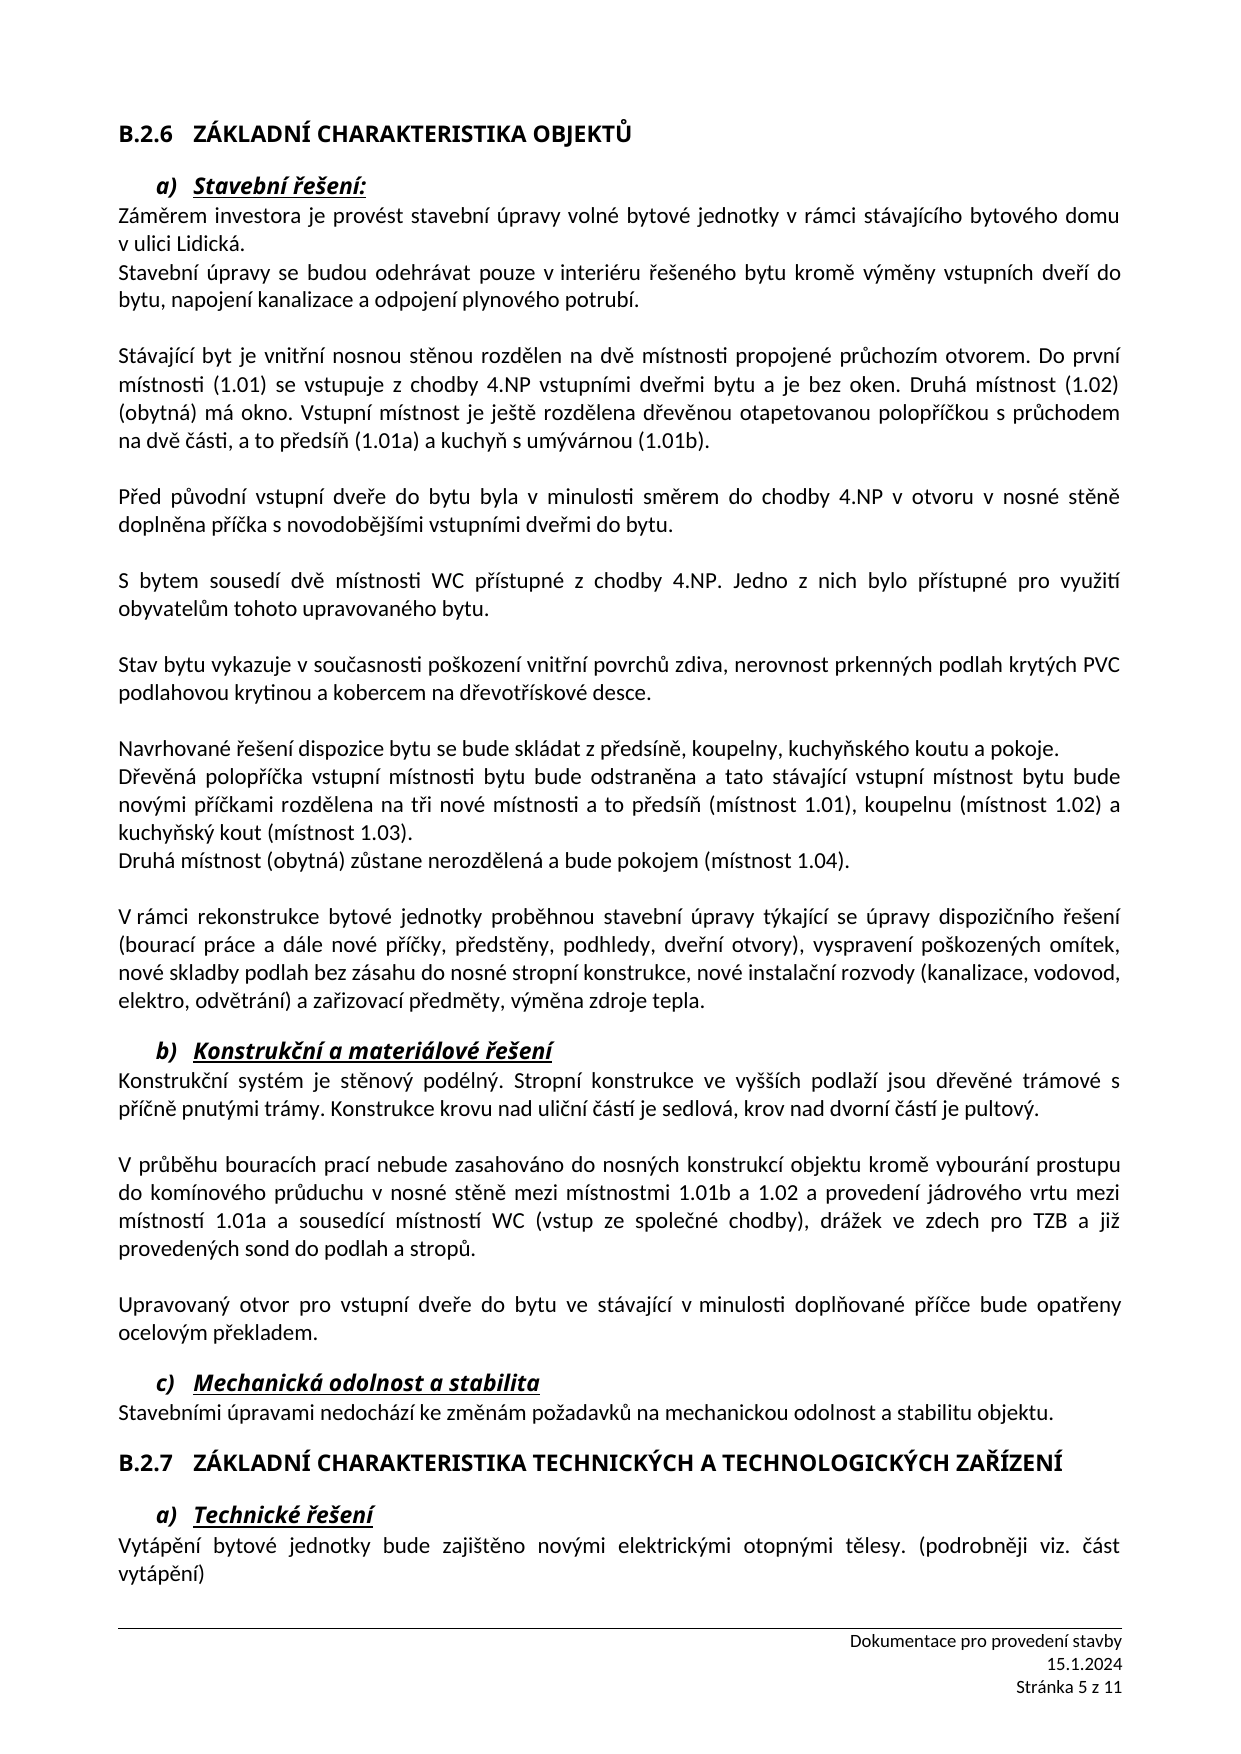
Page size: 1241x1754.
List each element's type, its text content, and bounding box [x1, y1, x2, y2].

text V průběhu bouracích prací nebude zasahováno do nosných konstrukcí objektu kromě vybourání prostupu do komínového průduchu v nosné stěně mezi místnostmi 1.01b a 1.02 a provedení jádrového vrtu mezi místností 1.01a a sousedící místností WC (vstup ze společné chodby), drážek ve zdech pro TZB a již provedených sond do podlah a stropů. [118, 1150, 1122, 1262]
subtitle Konstrukční a materiálové řešení [156, 1035, 1122, 1066]
text Upravovaný otvor pro vstupní dveře do bytu ve stávající v minulosti doplňované příčce bude opatřeny ocelovým překladem. [118, 1290, 1122, 1346]
text Stavebními úpravami nedochází ke změnám požadavků na mechanickou odolnost a stabilitu objektu. [118, 1398, 1122, 1427]
text S bytem sousedí dvě místnosti WC přístupné z chodby 4.NP. Jedno z nich bylo přístupné pro využití obyvatelům tohoto upravovaného bytu. [118, 566, 1122, 622]
list ZÁKLADNÍ CHARAKTERISTIKA OBJEKTŮ [118, 118, 1122, 149]
text Stavební úpravy se budou odehrávat pouze v interiéru řešeného bytu kromě výměny vstupních dveří do bytu, napojení kanalizace a odpojení plynového potrubí. [118, 258, 1122, 314]
subtitle Stavební řešení: [156, 170, 1122, 202]
list ZÁKLADNÍ CHARAKTERISTIKA TECHNICKÝCH A TECHNOLOGICKÝCH ZAŘÍZENÍ [118, 1447, 1122, 1479]
subtitle Technické řešení [156, 1499, 1122, 1531]
text Stávající byt je vnitřní nosnou stěnou rozdělen na dvě místnosti propojené průchozím otvorem. Do první místnosti (1.01) se vstupuje z chodby 4.NP vstupními dveřmi bytu a je bez oken. Druhá místnost (1.02) (obytná) má okno. Vstupní místnost je ještě rozdělena dřevěnou otapetovanou polopříčkou s průchodem na dvě části, a to předsíň (1.01a) a kuchyň s umývárnou (1.01b). [118, 342, 1122, 454]
text Dřevěná polopříčka vstupní místnosti bytu bude odstraněna a tato stávající vstupní místnost bytu bude novými příčkami rozdělena na tři nové místnosti a to předsíň (místnost 1.01), koupelnu (místnost 1.02) a kuchyňský kout (místnost 1.03). [118, 762, 1122, 846]
text Před původní vstupní dveře do bytu byla v minulosti směrem do chodby 4.NP v otvoru v nosné stěně doplněna příčka s novodobějšími vstupními dveřmi do bytu. [118, 482, 1122, 538]
text Druhá místnost (obytná) zůstane nerozdělená a bude pokojem (místnost 1.04). [118, 846, 1122, 874]
text Navrhované řešení dispozice bytu se bude skládat z předsíně, koupelny, kuchyňského koutu a pokoje. [118, 734, 1122, 762]
text V rámci rekonstrukce bytové jednotky proběhnou stavební úpravy týkající se úpravy dispozičního řešení (bourací práce a dále nové příčky, předstěny, podhledy, dveřní otvory), vyspravení poškozených omítek, nové skladby podlah bez zásahu do nosné stropní konstrukce, nové instalační rozvody (kanalizace, vodovod, elektro, odvětrání) a zařizovací předměty, výměna zdroje tepla. [118, 902, 1122, 1014]
text Záměrem investora je provést stavební úpravy volné bytové jednotky v rámci stávajícího bytového domu v ulici Lidická. [118, 202, 1122, 258]
text Konstrukční systém je stěnový podélný. Stropní konstrukce ve vyšších podlaží jsou dřevěné trámové s příčně pnutými trámy. Konstrukce krovu nad uliční částí je sedlová, krov nad dvorní částí je pultový. [118, 1066, 1122, 1122]
subtitle Mechanická odolnost a stabilita [156, 1367, 1122, 1398]
text Stav bytu vykazuje v současnosti poškození vnitřní povrchů zdiva, nerovnost prkenných podlah krytých PVC podlahovou krytinou a kobercem na dřevotřískové desce. [118, 650, 1122, 706]
text Vytápění bytové jednotky bude zajištěno novými elektrickými otopnými tělesy. (podrobněji viz. část vytápění) [118, 1531, 1122, 1587]
